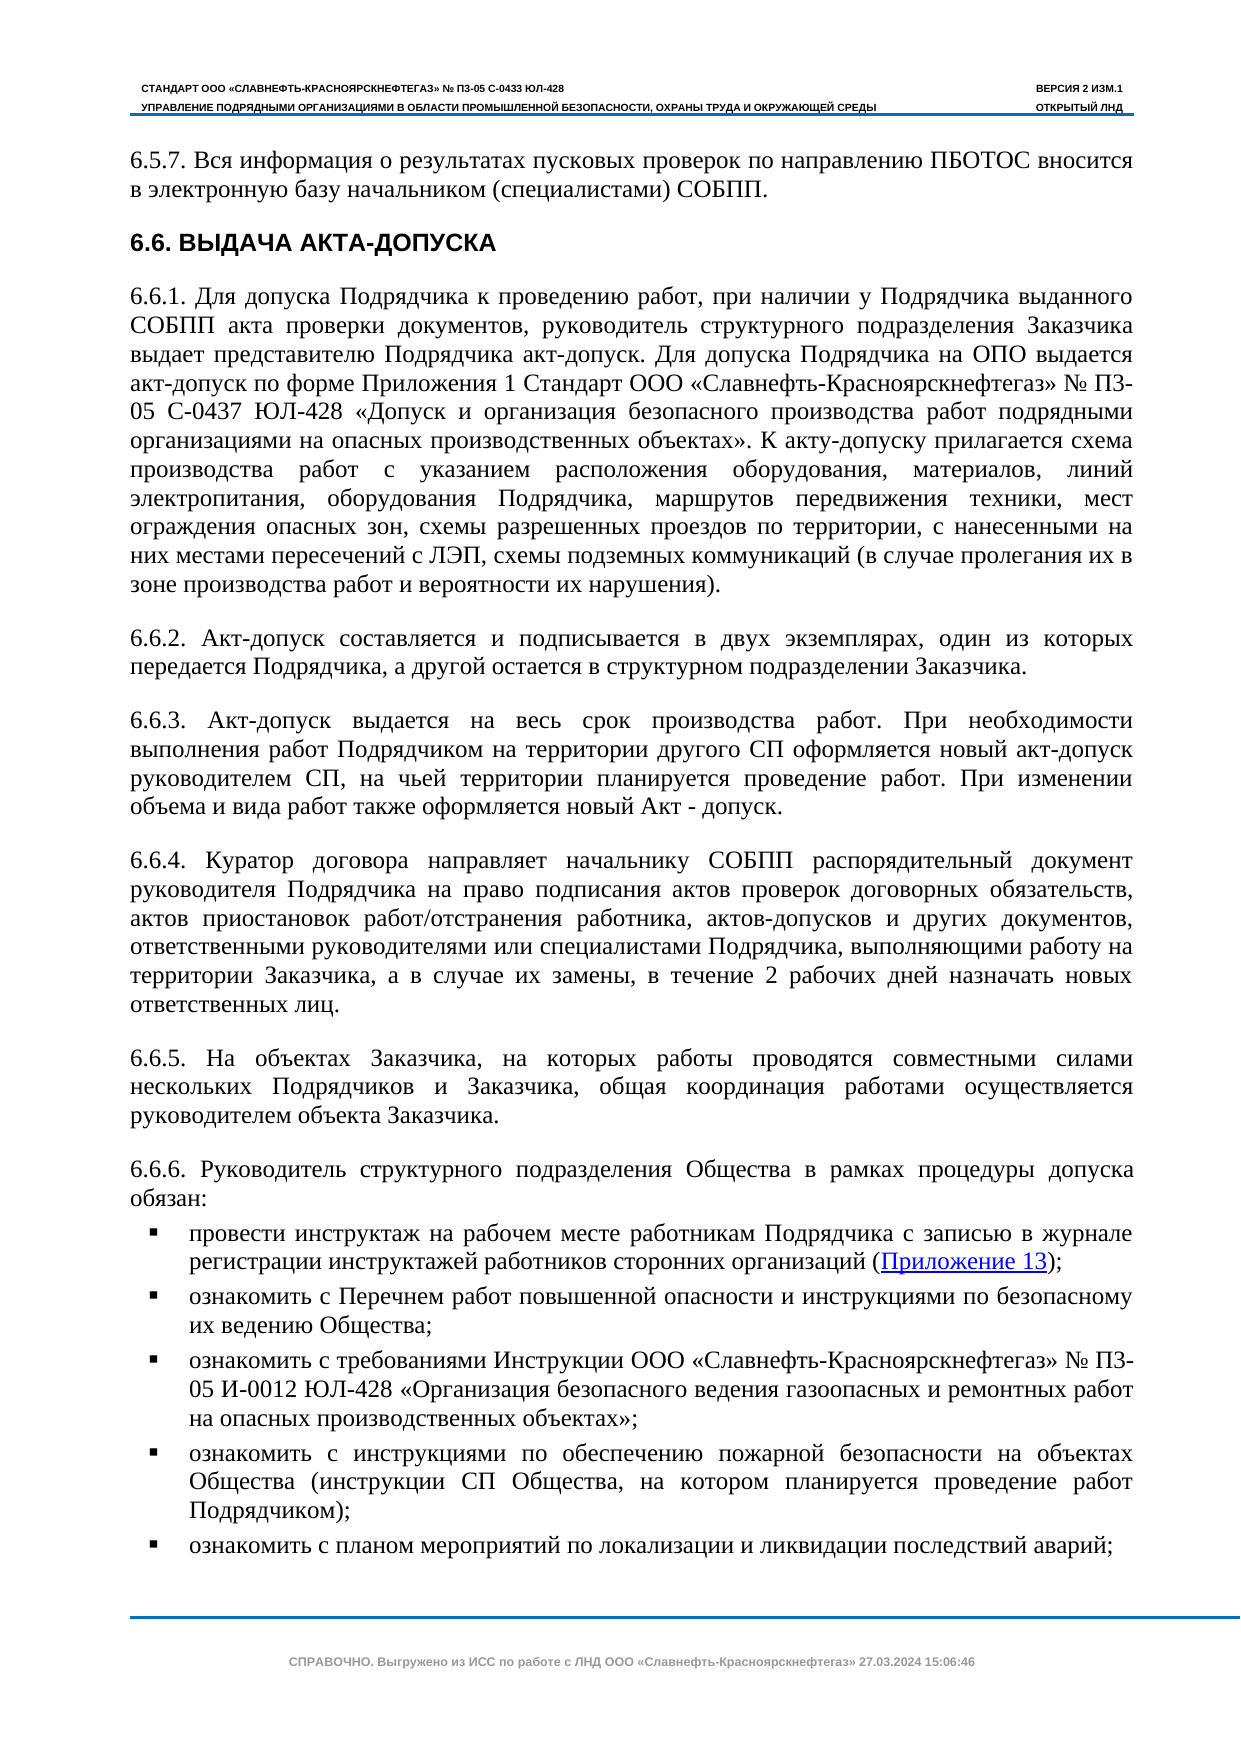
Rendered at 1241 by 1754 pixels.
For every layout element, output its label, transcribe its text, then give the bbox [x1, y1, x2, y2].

text 6.6. ВЫДАЧА АКТА-ДОПУСКА [130, 228, 1134, 256]
list ознакомить с планом мероприятий по локализации и ликвидации последствий аварий; [148, 1530, 1134, 1559]
text 6.5.7. Вся информация о результатах пусковых проверок по направлению ПБОТОС вносится в электронную базу начальником (специалистами) СОБПП. [130, 145, 1134, 203]
text 6.6.5. На объектах Заказчика, на которых работы проводятся совместными силами нескольких Подрядчиков и Заказчика, общая координация работами осуществляется руководителем объекта Заказчика. [130, 1043, 1134, 1129]
text 6.6.6. Руководитель структурного подразделения Общества в рамках процедуры допуска обязан: [130, 1154, 1134, 1211]
list ознакомить с требованиями Инструкции ООО «Славнефть-Красноярскнефтегаз» № П3-05 И-0012 ЮЛ-428 «Организация безопасного ведения газоопасных и ремонтных работ на опасных производственных объектах»; [148, 1345, 1134, 1431]
list ознакомить с Перечнем работ повышенной опасности и инструкциями по безопасному их ведению Общества; [148, 1281, 1134, 1339]
text 6.6.1. Для допуска Подрядчика к проведению работ, при наличии у Подрядчика выданного СОБПП акта проверки документов, руководитель структурного подразделения Заказчика выдает представителю Подрядчика акт-допуск. Для допуска Подрядчика на ОПО выдается акт-допуск по форме Приложения 1 Стандарт ООО «Славнефть-Красноярскнефтегаз» № П3-05 С-0437 ЮЛ-428 «Допуск и организация безопасного производства работ подрядными организациями на опасных производственных объектах». К акту-допуску прилагается схема производства работ с указанием расположения оборудования, материалов, линий электропитания, оборудования Подрядчика, маршрутов передвижения техники, мест ограждения опасных зон, схемы разрешенных проездов по территории, с нанесенными на них местами пересечений с ЛЭП, схемы подземных коммуникаций (в случае пролегания их в зоне производства работ и вероятности их нарушения). [130, 281, 1134, 598]
list провести инструктаж на рабочем месте работникам Подрядчика с записью в журнале регистрации инструктажей работников сторонних организаций (Приложение 13); [148, 1218, 1134, 1275]
text 6.6.3. Акт-допуск выдается на весь срок производства работ. При необходимости выполнения работ Подрядчиком на территории другого СП оформляется новый акт-допуск руководителем СП, на чьей территории планируется проведение работ. При изменении объема и вида работ также оформляется новый Акт - допуск. [130, 705, 1134, 820]
text 6.6.4. Куратор договора направляет начальнику СОБПП распорядительный документ руководителя Подрядчика на право подписания актов проверок договорных обязательств, актов приостановок работ/отстранения работника, актов-допусков и других документов, ответственными руководителями или специалистами Подрядчика, выполняющими работу на территории Заказчика, а в случае их замены, в течение 2 рабочих дней назначать новых ответственных лиц. [130, 845, 1134, 1018]
text 6.6.2. Акт-допуск составляется и подписывается в двух экземплярах, один из которых передается Подрядчика, а другой остается в структурном подразделении Заказчика. [130, 623, 1134, 680]
list ознакомить с инструкциями по обеспечению пожарной безопасности на объектах Общества (инструкции СП Общества, на котором планируется проведение работ Подрядчиком); [148, 1438, 1134, 1524]
